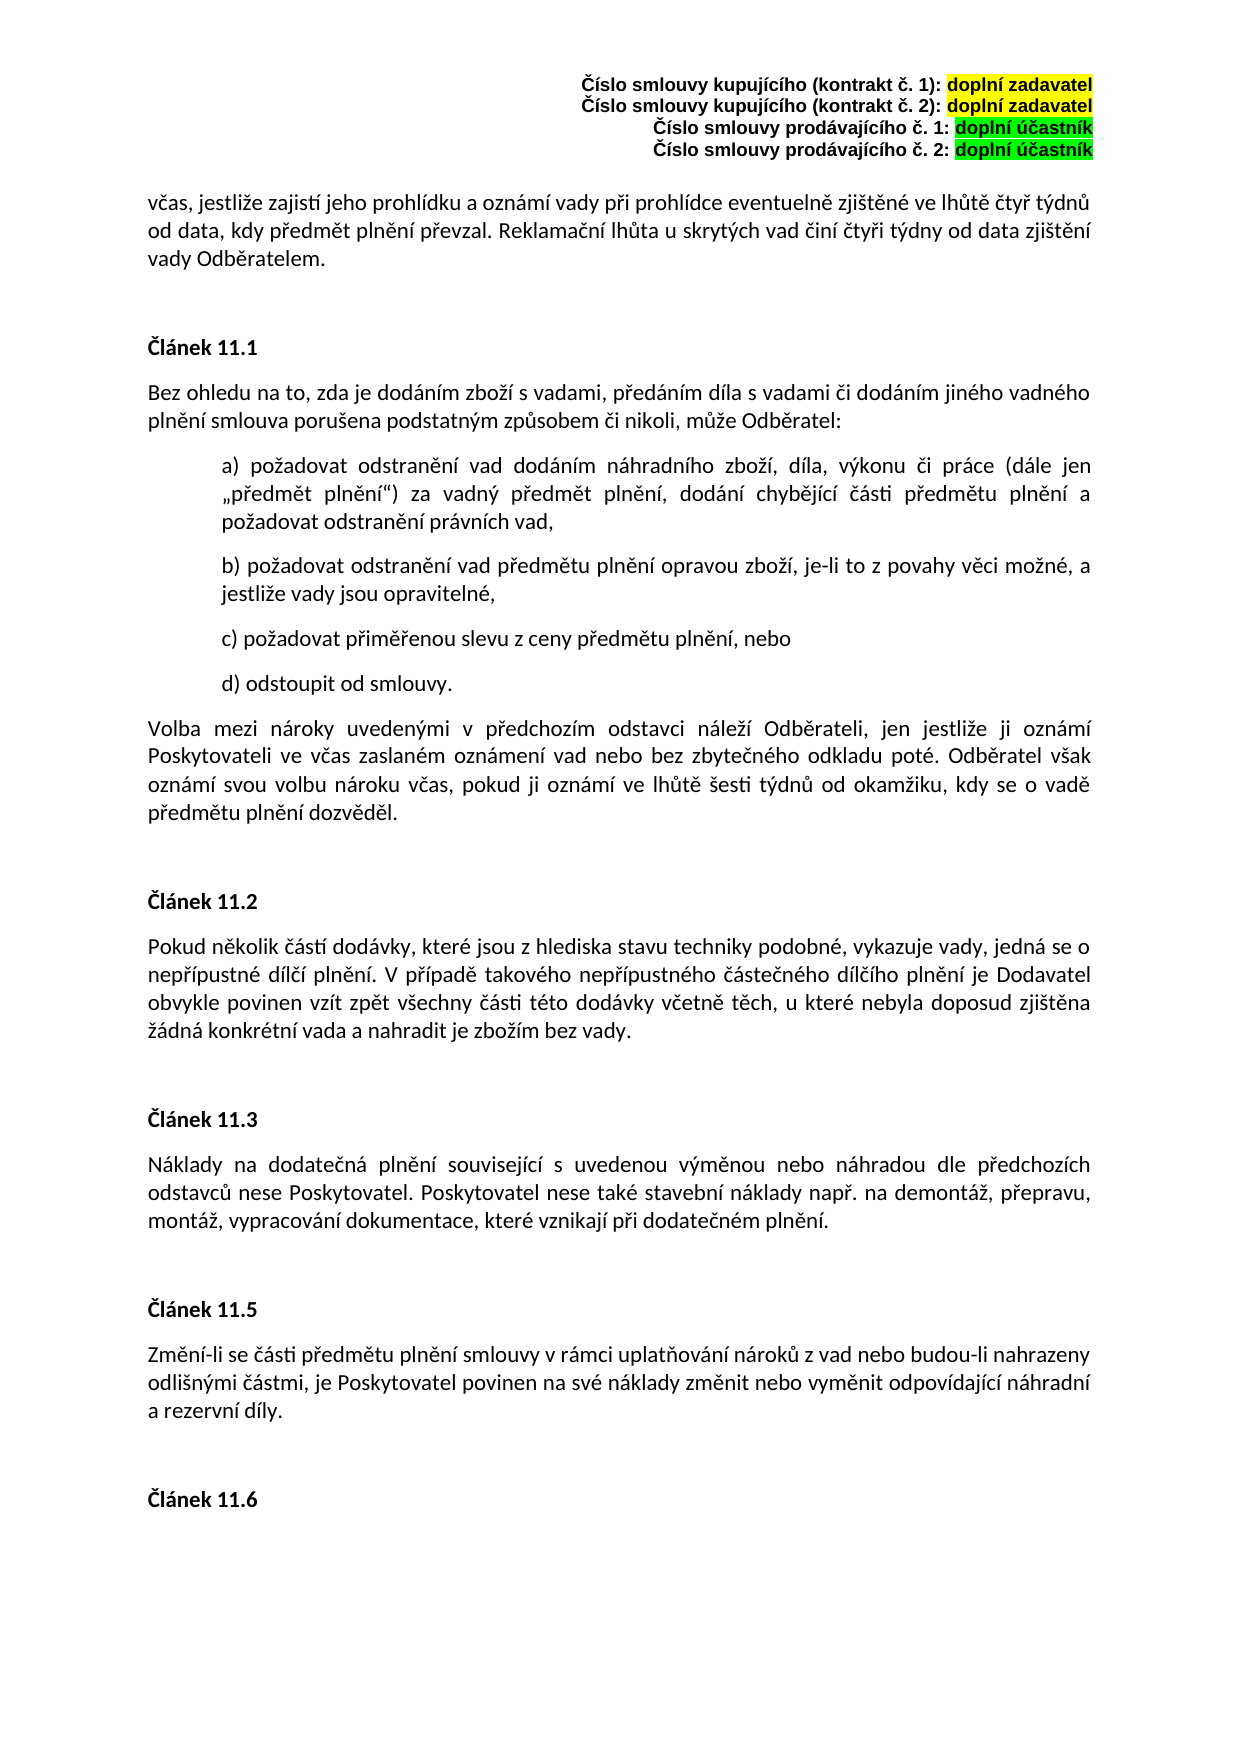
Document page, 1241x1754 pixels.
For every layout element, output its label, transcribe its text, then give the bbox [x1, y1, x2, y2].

text Pokud několik částí dodávky, které jsou z hlediska stavu techniky podobné, vykazuje vady, jedná se o nepřípustné dílčí plnění. V případě takového nepřípustného částečného dílčího plnění je Dodavatel obvykle povinen vzít zpět všechny části této dodávky včetně těch, u které nebyla doposud zjištěna žádná konkrétní vada a nahradit je zbožím bez vady. [148, 932, 1093, 1044]
text d) odstoupit od smlouvy. [148, 669, 1093, 697]
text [148, 188, 1093, 272]
text c) požadovat přiměřenou slevu z ceny předmětu plnění, nebo [148, 624, 1093, 652]
text Článek 11.1 [148, 333, 1093, 361]
text Změní-li se části předmětu plnění smlouvy v rámci uplatňování nároků z vad nebo budou-li nahrazeny odlišnými částmi, je Poskytovatel povinen na své náklady změnit nebo vyměnit odpovídající náhradní a rezervní díly. [148, 1340, 1093, 1424]
text Bez ohledu na to, zda je dodáním zboží s vadami, předáním díla s vadami či dodáním jiného vadného plnění smlouva porušena podstatným způsobem či nikoli, může Odběratel: [148, 378, 1093, 434]
text Článek 11.6 [148, 1485, 1093, 1513]
text a) požadovat odstranění vad dodáním náhradního zboží, díla, výkonu či práce (dále jen „předmět plnění“) za vadný předmět plnění, dodání chybějící části předmětu plnění a požadovat odstranění právních vad, [221, 451, 1093, 535]
text Článek 11.3 [148, 1105, 1093, 1133]
text Volba mezi nároky uvedenými v předchozím odstavci náleží Odběrateli, jen jestliže ji oznámí Poskytovateli ve včas zaslaném oznámení vad nebo bez zbytečného odkladu poté. Odběratel však oznámí svou volbu nároku včas, pokud ji oznámí ve lhůtě šesti týdnů od okamžiku, kdy se o vadě předmětu plnění dozvěděl. [148, 714, 1093, 826]
text b) požadovat odstranění vad předmětu plnění opravou zboží, je-li to z povahy věci možné, a jestliže vady jsou opravitelné, [221, 552, 1093, 608]
text Článek 11.2 [148, 887, 1093, 915]
text Náklady na dodatečná plnění související s uvedenou výměnou nebo náhradou dle předchozích odstavců nese Poskytovatel. Poskytovatel nese také stavební náklady např. na demontáž, přepravu, montáž, vypracování dokumentace, které vznikají při dodatečném plnění. [148, 1150, 1093, 1234]
text Článek 11.5 [148, 1295, 1093, 1323]
